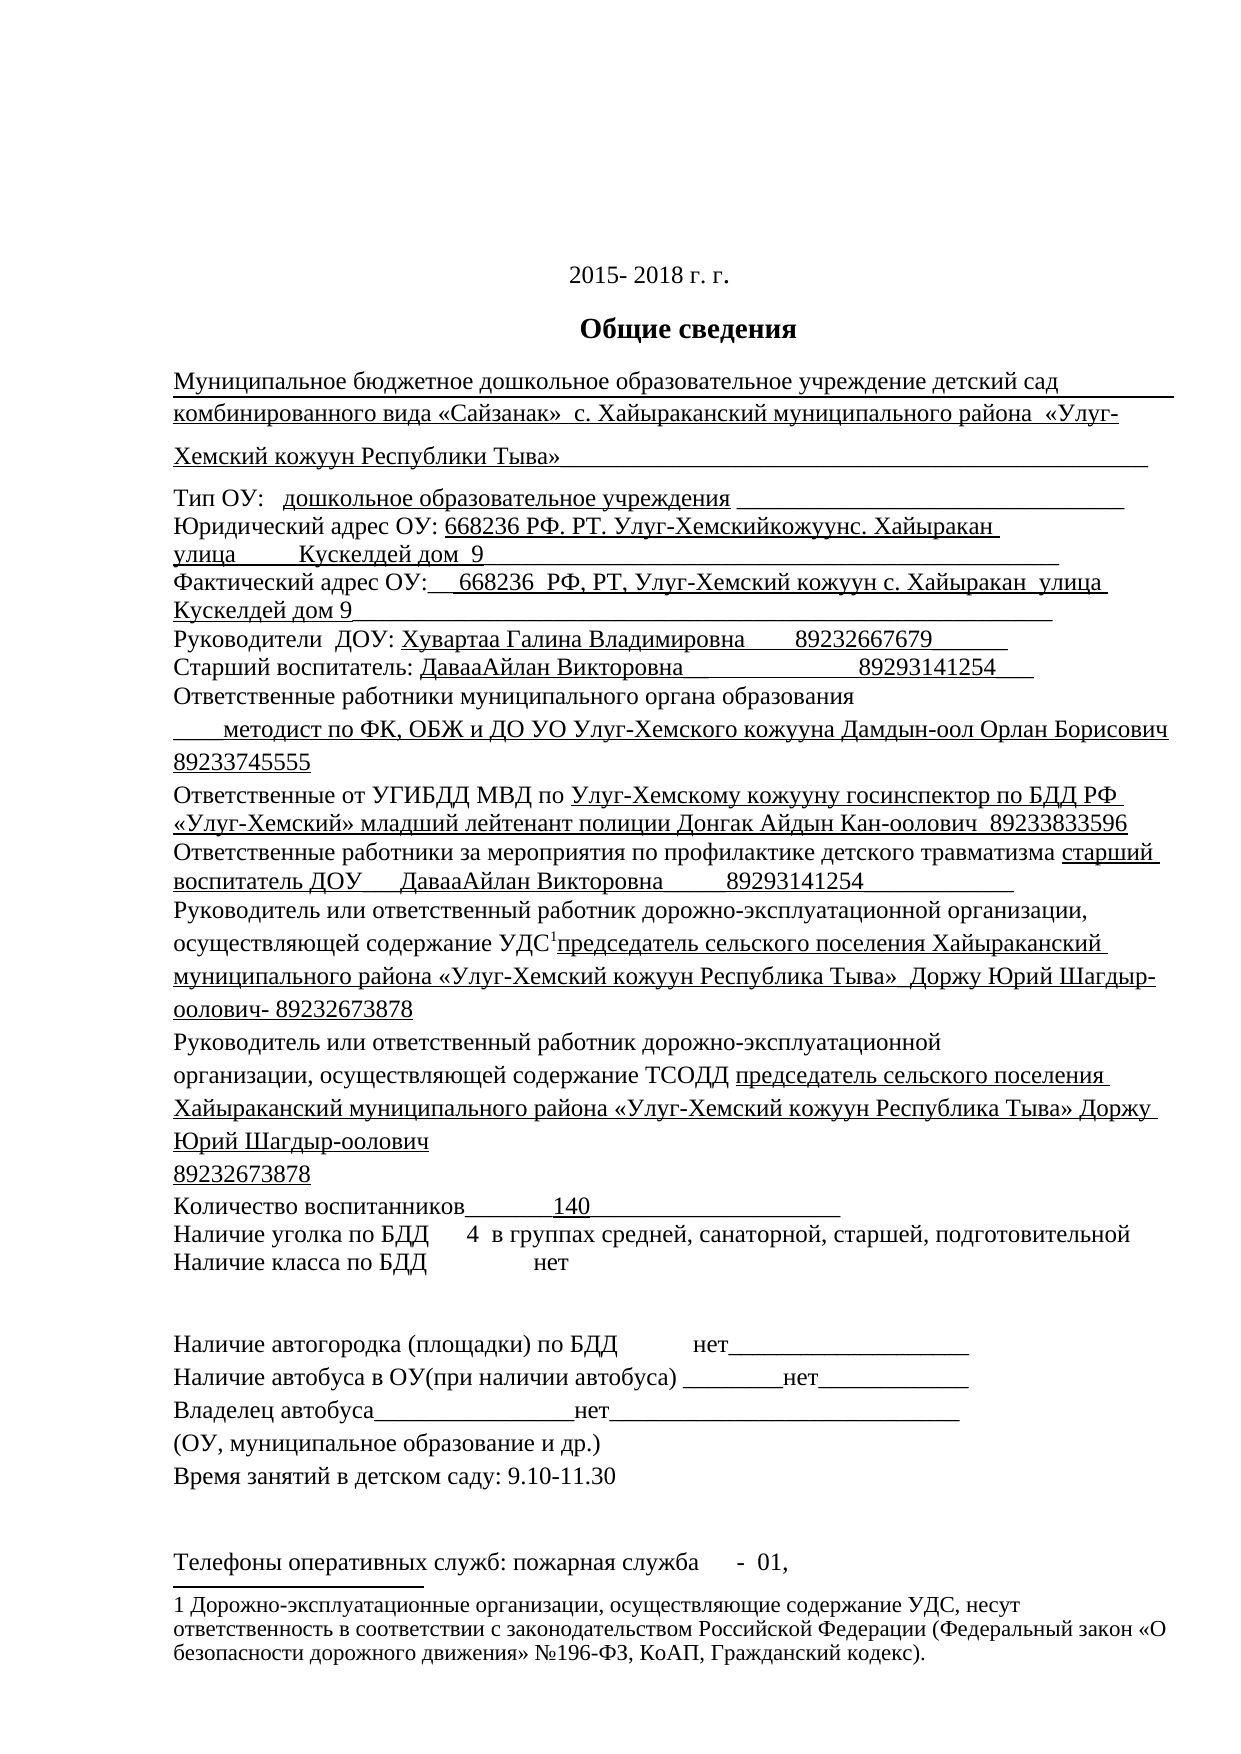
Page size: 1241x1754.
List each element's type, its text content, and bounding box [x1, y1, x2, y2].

text Наличие автогородка (площадки) по БДД нет [173, 1329, 1174, 1358]
text Юридический адрес ОУ: 668236 РФ. РТ. Улуг-Хемскийкожуунс. Хайыракан улица_____Кускелдей дом 9______________________________________________ [173, 512, 1174, 568]
text Ответственные работники муниципального органа образования [173, 681, 1174, 709]
text Телефоны оперативных служб: пожарная служба - 01, [173, 1547, 1174, 1576]
text Наличие автобуса в ОУ(при наличии автобуса) ________нет____________ [173, 1362, 1174, 1391]
text Ответственные от УГИБДД МВД по Улуг-Хемскому кожууну госинспектор по БДД РФ «Улуг-Хемский» младший лейтенант полиции Донгак Айдын Кан-оолович 89233833596 [173, 780, 1174, 837]
text Наличие уголка по БДД 4 в группах средней, санаторной, старшей, подготовительной [173, 1220, 1174, 1248]
text (ОУ, муниципальное образование и др.) [173, 1428, 1174, 1457]
text Тип ОУ: дошкольное образовательное учреждения _______________________________ [173, 484, 1174, 512]
text 89232673878 [173, 1159, 1174, 1188]
text 2015- 2018 г. г. [413, 267, 1174, 288]
text ____методист по ФК, ОБЖ и ДО УО Улуг-Хемского кожууна Дамдын-оол Орлан Борисович 89233745555 [173, 714, 1174, 776]
text Владелец автобуса________________нет____________________________ [173, 1395, 1174, 1424]
text Старший воспитатель: ДавааАйлан Викторовна__ 89293141254___ [173, 653, 1174, 681]
text Количество воспитанников_______140____________________ [173, 1192, 1174, 1220]
text Общие сведения [579, 316, 1174, 344]
text комбинированного вида «Сайзанак» с. Хайыраканский муниципального района «Улуг-Хемский кожуун Республики Тыва»_______________________________________________ [173, 398, 1174, 469]
text организации, осуществляющей содержание ТСОДД председатель сельского поселения Хайыраканский муниципального района «Улуг-Хемский кожуун Республика Тыва» Доржу Юрий Шагдыр-оолович [173, 1060, 1174, 1155]
text Наличие класса по БДД нет [173, 1248, 1174, 1276]
text Время занятий в детском саду: 9.10-11.30 [173, 1461, 1174, 1490]
text Фактический адрес ОУ:__ 668236 РФ, РТ, Улуг-Хемский кожуун с. Хайыракан улица Кускелдей дом 9________________________________________________________ [173, 568, 1174, 624]
text Руководитель или ответственный работник дорожно-эксплуатационной организации, осуществляющей содержание УДСпредседатель сельского поселения Хайыраканский муниципального района «Улуг-Хемский кожуун Республика Тыва»_Доржу Юрий Шагдыр-оолович- 89232673878 [173, 895, 1174, 1023]
text Руководители ДОУ: Хувартаа Галина Владимировна 89232667679______ [173, 624, 1174, 653]
text Муниципальное бюджетное дошкольное образовательное учреждение детский сад [173, 373, 1174, 396]
text Ответственные работники за мероприятия по профилактике детского травматизма старший воспитатель ДОУ___ДавааАйлан Викторовна_____89293141254____________ [173, 837, 1174, 895]
text Руководитель или ответственный работник дорожно-эксплуатационной [173, 1027, 1174, 1056]
